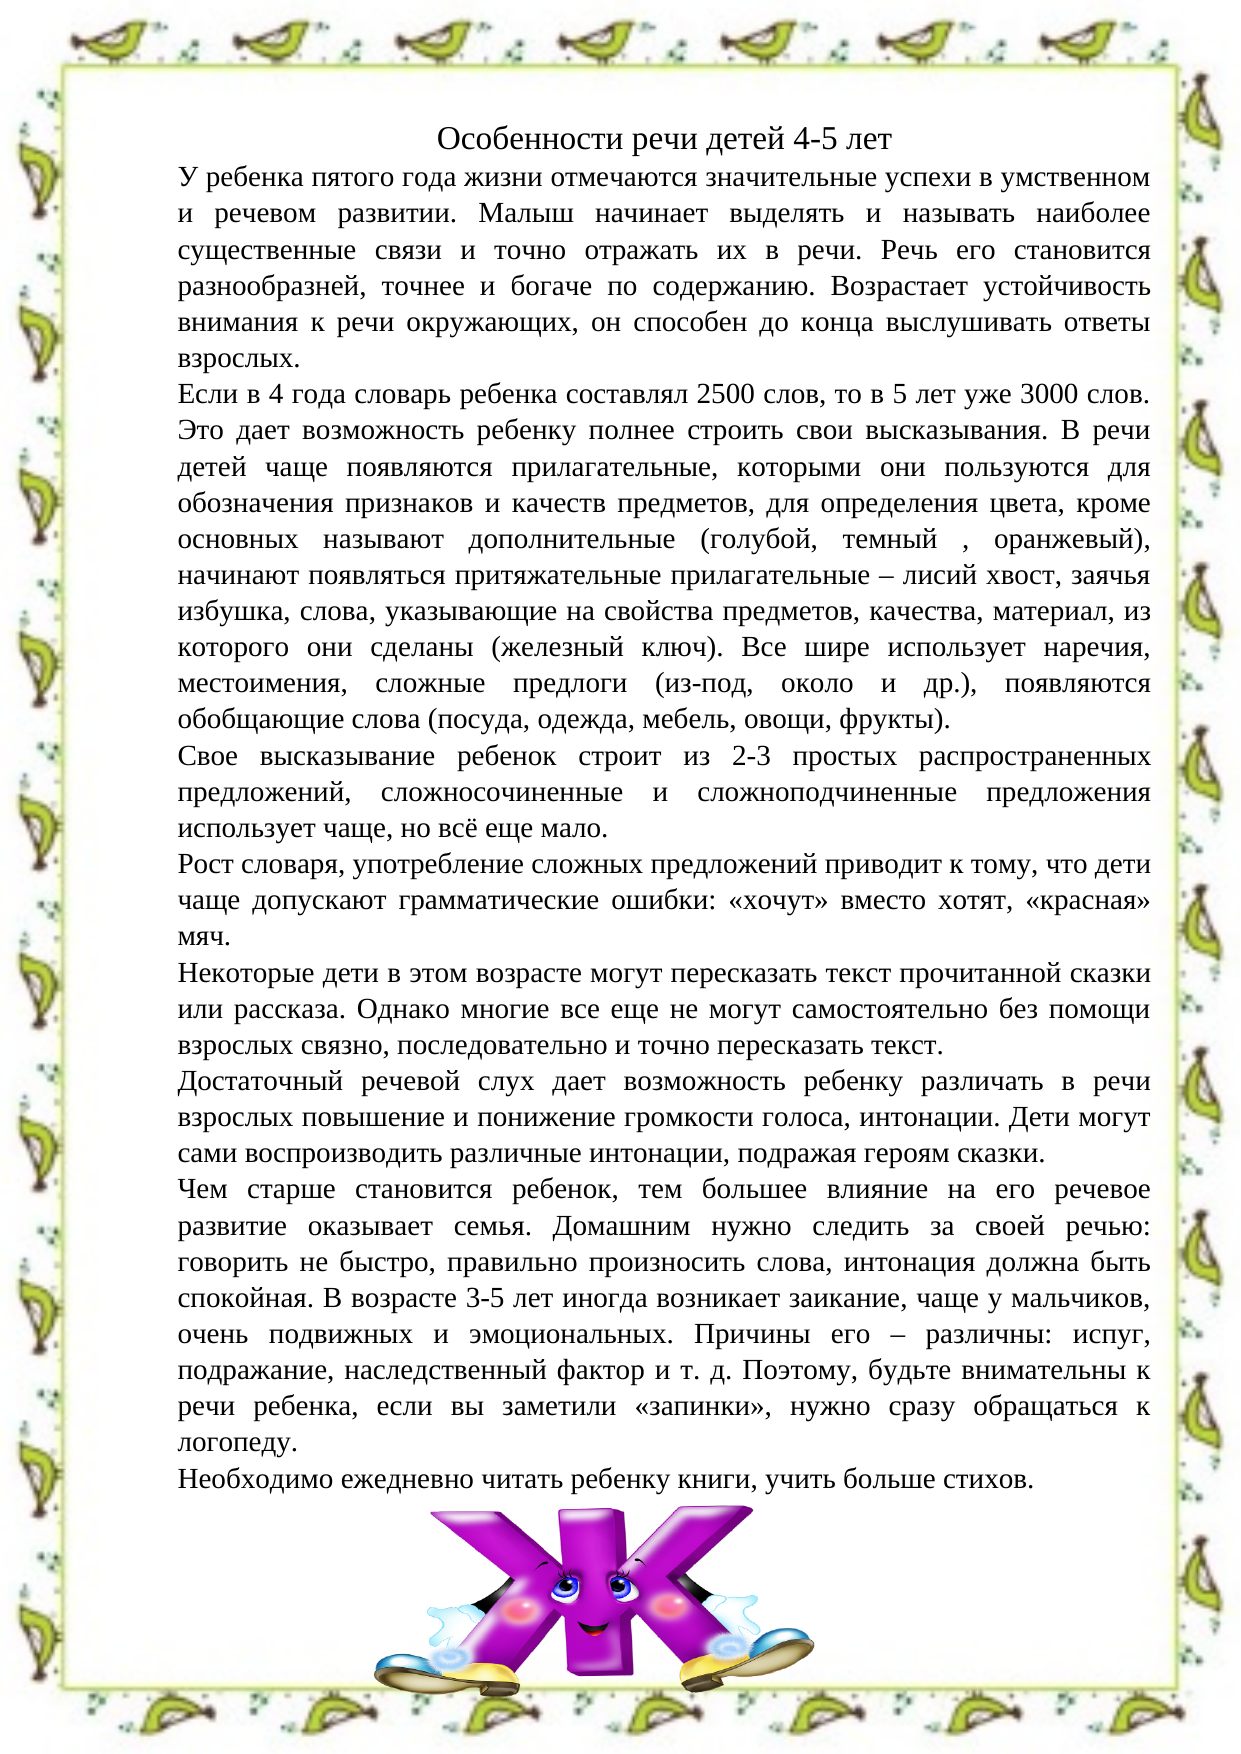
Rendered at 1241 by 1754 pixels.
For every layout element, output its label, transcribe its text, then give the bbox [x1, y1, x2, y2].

text Рост словаря, употребление сложных предложений приводит к тому, что дети чаще допускают грамматические ошибки: «хочут» вместо хотят, «красная» мяч. [177, 846, 1152, 952]
text Достаточный речевой слух дает возможность ребенку различать в речи взрослых повышение и понижение громкости голоса, интонации. Дети могут сами воспроизводить различные интонации, подражая героям сказки. [177, 1063, 1152, 1169]
text Особенности речи детей 4-5 лет [177, 118, 1152, 156]
text Некоторые дети в этом возрасте могут пересказать текст прочитанной сказки или рассказа. Однако многие все еще не могут самостоятельно без помощи взрослых связно, последовательно и точно пересказать текст. [177, 955, 1152, 1061]
picture [0, 0, 1241, 1754]
text Необходимо ежедневно читать ребенку книги, учить больше стихов. [177, 1461, 1152, 1494]
text Чем старше становится ребенок, тем большее влияние на его речевое развитие оказывает семья. Домашним нужно следить за своей речью: говорить не быстро, правильно произносить слова, интонация должна быть спокойная. В возрасте 3-5 лет иногда возникает заикание, чаще у мальчиков, очень подвижных и эмоциональных. Причины его – различны: испуг, подражание, наследственный фактор и т. д. Поэтому, будьте внимательны к речи ребенка, если вы заметили «запинки», нужно сразу обращаться к логопеду. [177, 1172, 1152, 1458]
text У ребенка пятого года жизни отмечаются значительные успехи в умственном и речевом развитии. Малыш начинает выделять и называть наиболее существенные связи и точно отражать их в речи. Речь его становится разнообразней, точнее и богаче по содержанию. Возрастает устойчивость внимания к речи окружающих, он способен до конца выслушивать ответы взрослых. [177, 159, 1152, 374]
text Свое высказывание ребенок строит из 2-3 простых распространенных предложений, сложносочиненные и сложноподчиненные предложения использует чаще, но всё еще мало. [177, 738, 1152, 844]
text Если в 4 года словарь ребенка составлял 2500 слов, то в 5 лет уже 3000 слов. Это дает возможность ребенку полнее строить свои высказывания. В речи детей чаще появляются прилагательные, которыми они пользуются для обозначения признаков и качеств предметов, для определения цвета, кроме основных называют дополнительные (голубой, темный , оранжевый), начинают появляться притяжательные прилагательные – лисий хвост, заячья избушка, слова, указывающие на свойства предметов, качества, материал, из которого они сделаны (железный ключ). Все шире использует наречия, местоимения, сложные предлоги (из-под, около и др.), появляются обобщающие слова (посуда, одежда, мебель, овощи, фрукты). [177, 376, 1152, 735]
